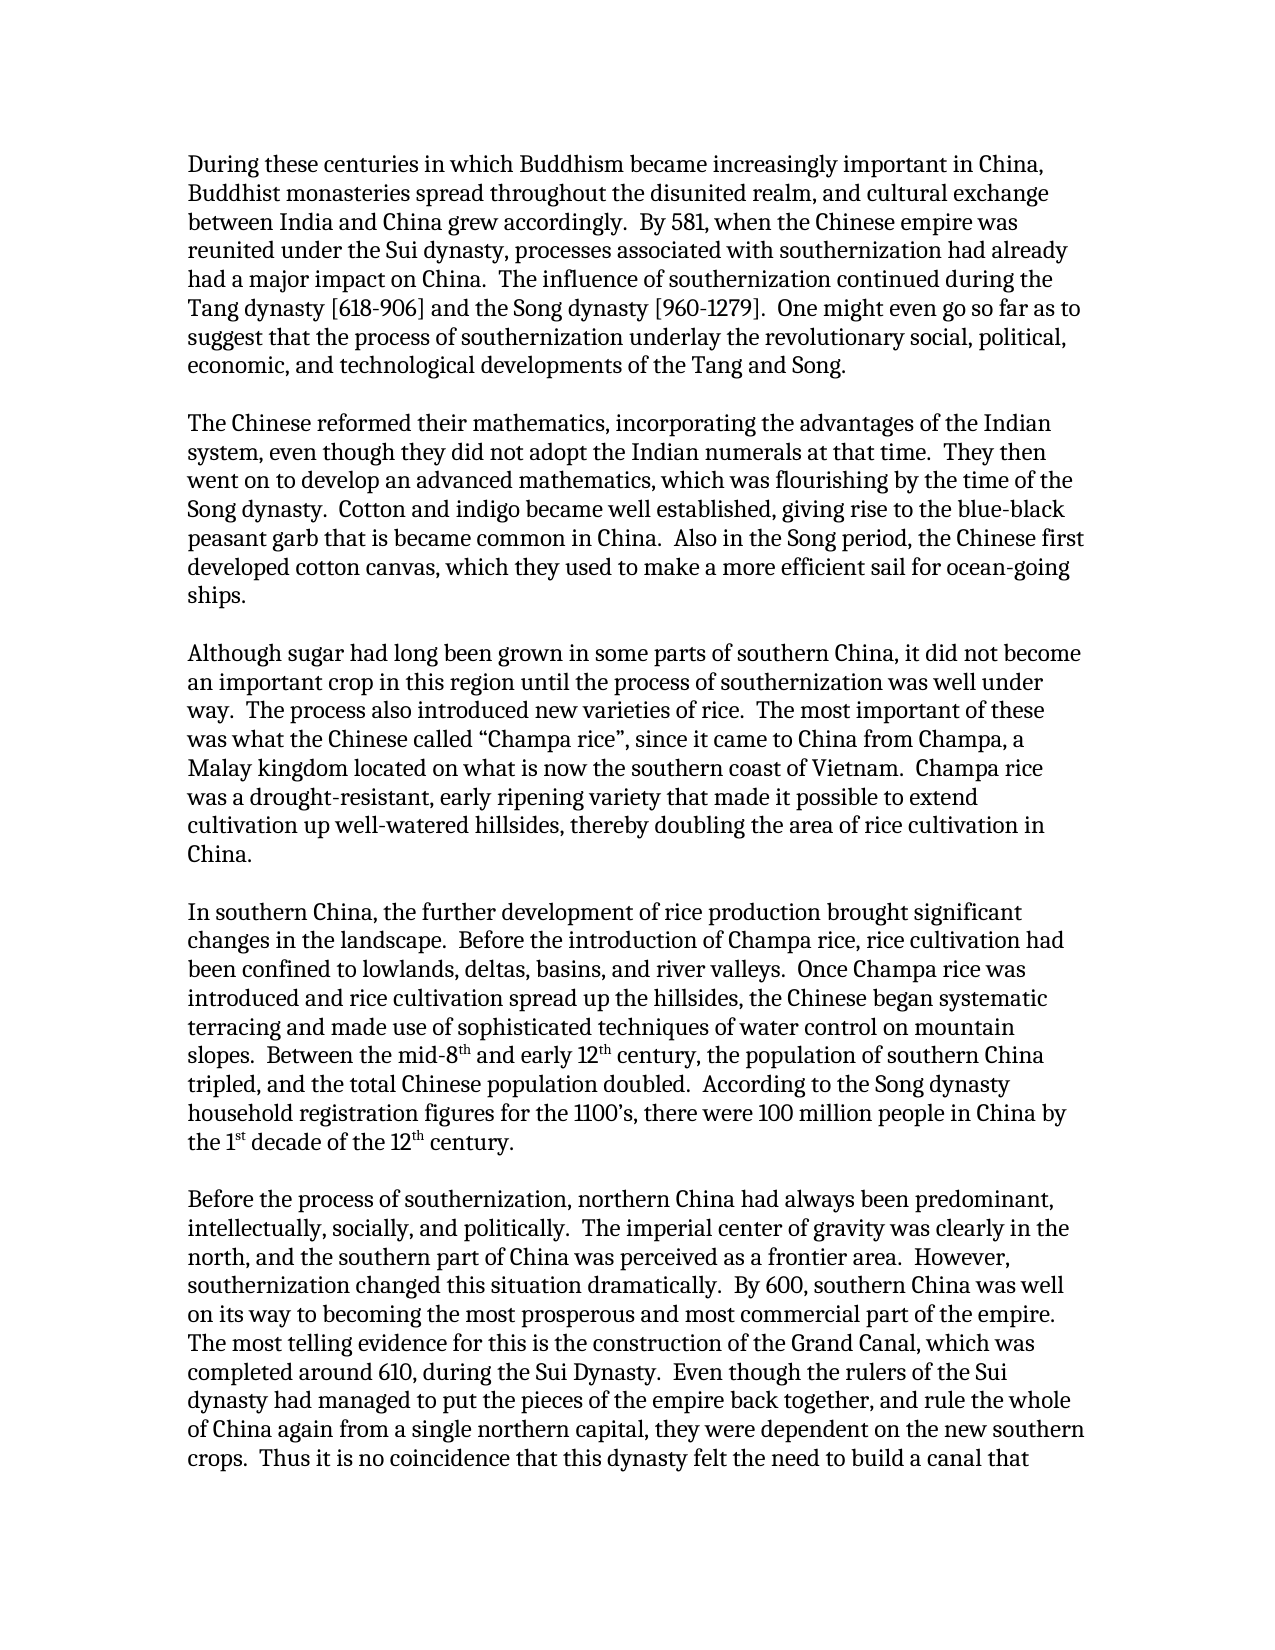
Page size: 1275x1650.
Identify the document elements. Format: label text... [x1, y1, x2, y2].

text In southern China, the further development of rice production brought significant changes in the landscape. Before the introduction of Champa rice, rice cultivation had been confined to lowlands, deltas, basins, and river valleys. Once Champa rice was introduced and rice cultivation spread up the hillsides, the Chinese began systematic terracing and made use of sophisticated techniques of water control on mountain slopes. Between the mid-8th and early 12th century, the population of southern China tripled, and the total Chinese population doubled. According to the Song dynasty household registration figures for the 1100’s, there were 100 million people in China by the 1st decade of the 12th century. [187, 897, 1087, 1156]
text The Chinese reformed their mathematics, incorporating the advantages of the Indian system, even though they did not adopt the Indian numerals at that time. They then went on to develop an advanced mathematics, which was flourishing by the time of the Song dynasty. Cotton and indigo became well established, giving rise to the blue-black peasant garb that is became common in China. Also in the Song period, the Chinese first developed cotton canvas, which they used to make a more efficient sail for ocean-going ships. [187, 409, 1087, 610]
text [187, 1185, 1087, 1472]
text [187, 150, 1087, 380]
text Although sugar had long been grown in some parts of southern China, it did not become an important crop in this region until the process of southernization was well under way. The process also introduced new varieties of rice. The most important of these was what the Chinese called “Champa rice”, since it came to China from Champa, a Malay kingdom located on what is now the southern coast of Vietnam. Champa rice was a drought-resistant, early ripening variety that made it possible to extend cultivation up well-watered hillsides, thereby doubling the area of rice cultivation in China. [187, 639, 1087, 869]
